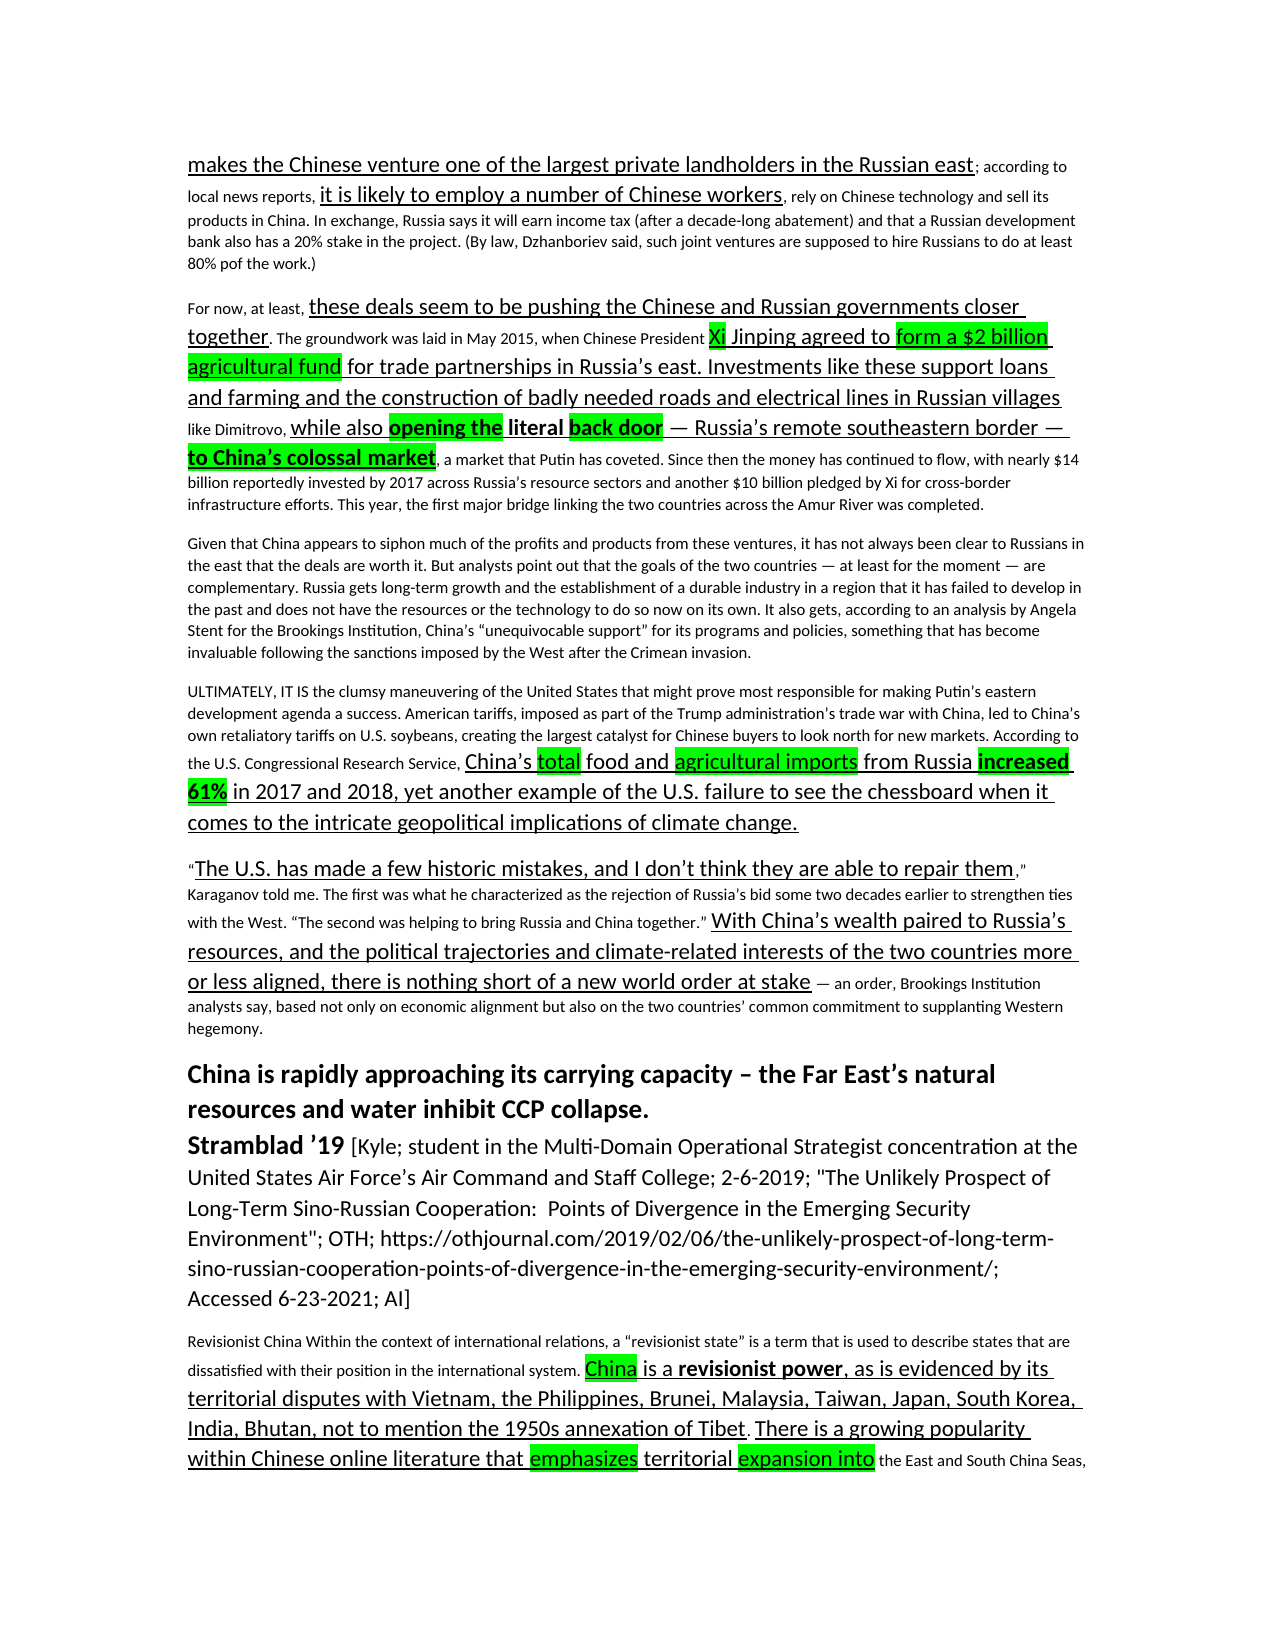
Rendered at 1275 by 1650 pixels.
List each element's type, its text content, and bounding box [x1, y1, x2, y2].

text “The U.S. has made a few historic mistakes, and I don’t think they are able to repair them,” Karaganov told me. The first was what he characterized as the rejection of Russia’s bid some two decades earlier to strengthen ties with the West. “The second was helping to bring Russia and China together.” With China’s wealth paired to Russia’s resources, and the political trajectories and climate-related interests of the two countries more or less aligned, there is nothing short of a new world order at stake — an order, Brookings Institution analysts say, based not only on economic alignment but also on the two countries’ common commitment to supplanting Western hegemony. [187, 854, 1087, 1039]
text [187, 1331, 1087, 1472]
text Given that China appears to siphon much of the profits and products from these ventures, it has not always been clear to Russians in the east that the deals are worth it. But analysts point out that the goals of the two countries — at least for the moment — are complementary. Russia gets long-term growth and the establishment of a durable industry in a region that it has failed to develop in the past and does not have the resources or the technology to do so now on its own. It also gets, according to an analysis by Angela Stent for the Brookings Institution, China’s “unequivocable support” for its programs and policies, something that has become invaluable following the sanctions imposed by the West after the Crimean invasion. [187, 533, 1087, 663]
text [187, 150, 1087, 274]
subtitle China is rapidly approaching its carrying capacity – the Far East’s natural resources and water inhibit CCP collapse. [187, 1057, 1087, 1126]
text ULTIMATELY, IT IS the clumsy maneuvering of the United States that might prove most responsible for making Putin’s eastern development agenda a success. American tariffs, imposed as part of the Trump administration’s trade war with China, led to China’s own retaliatory tariffs on U.S. soybeans, creating the largest catalyst for Chinese buyers to look north for new markets. According to the U.S. Congressional Research Service, China’s total food and agricultural imports from Russia increased 61% in 2017 and 2018, yet another example of the U.S. failure to see the chessboard when it comes to the intricate geopolitical implications of climate change. [187, 681, 1087, 836]
text Stramblad ’19 [Kyle; student in the Multi-Domain Operational Strategist concentration at the United States Air Force’s Air Command and Staff College; 2-6-2019; "The Unlikely Prospect of Long-Term Sino-Russian Cooperation: Points of Divergence in the Emerging Security Environment"; OTH; https://othjournal.com/2019/02/06/the-unlikely-prospect-of-long-term-sino-russian-cooperation-points-of-divergence-in-the-emerging-security-environment/; Accessed 6-23-2021; AI] [187, 1128, 1087, 1312]
text For now, at least, these deals seem to be pushing the Chinese and Russian governments closer together. The groundwork was laid in May 2015, when Chinese President Xi Jinping agreed to form a $2 billion agricultural fund for trade partnerships in Russia’s east. Investments like these support loans and farming and the construction of badly needed roads and electrical lines in Russian villages like Dimitrovo, while also opening the literal back door — Russia’s remote southeastern border — to China’s colossal market, a market that Putin has coveted. Since then the money has continued to flow, with nearly $14 billion reportedly invested by 2017 across Russia’s resource sectors and another $10 billion pledged by Xi for cross-border infrastructure efforts. This year, the first major bridge linking the two countries across the Amur River was completed. [187, 292, 1087, 515]
